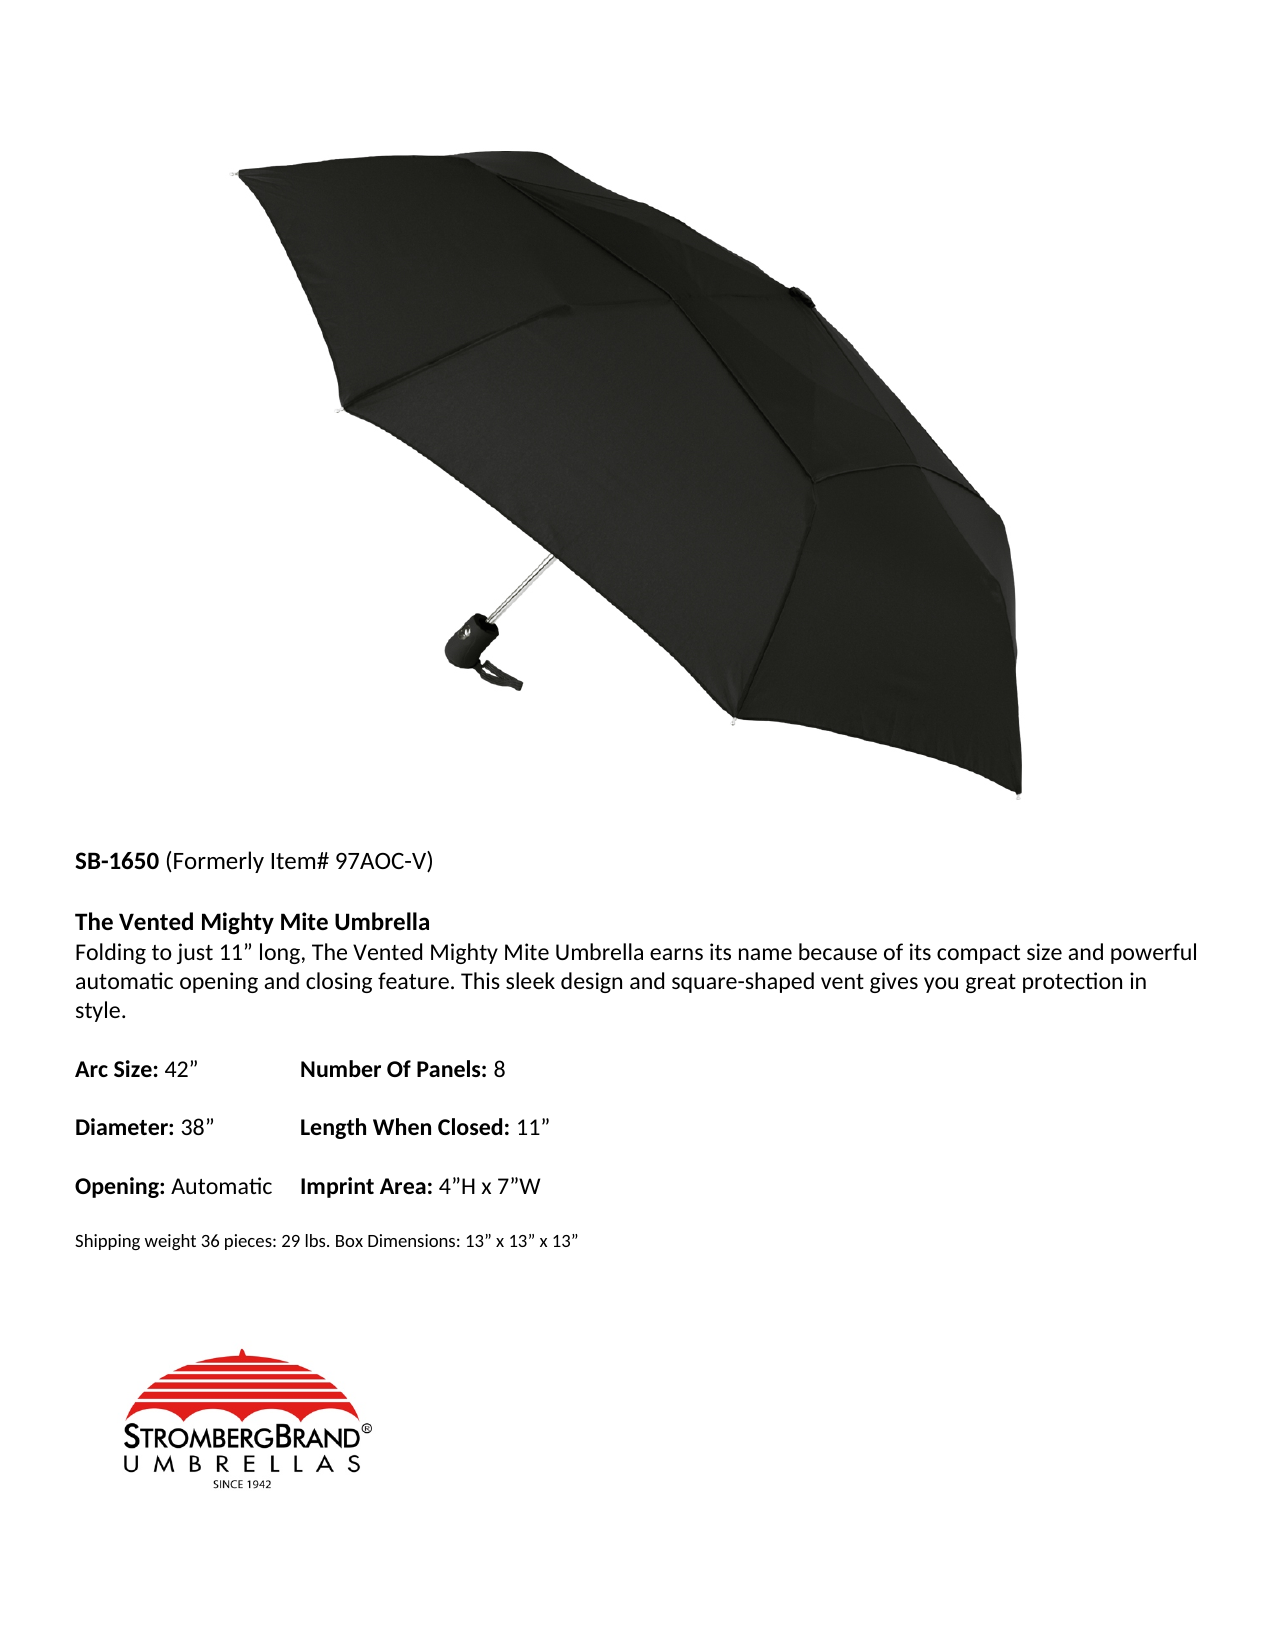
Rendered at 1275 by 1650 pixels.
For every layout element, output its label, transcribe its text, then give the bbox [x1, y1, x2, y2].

text Diameter: 38” Length When Closed: 11” [75, 1112, 1200, 1142]
text Shipping weight 36 pieces: 29 lbs. Box Dimensions: 13” x 13” x 13” [75, 1229, 1200, 1252]
text Arc Size: 42” Number Of Panels: 8 [75, 1054, 1200, 1083]
text Opening: Automatic Imprint Area: 4”H x 7”W [75, 1171, 1200, 1200]
text Folding to just 11” long, The Vented Mighty Mite Umbrella earns its name because of its compact size and powerful automatic opening and closing feature. This sleek design and square-shaped vent gives you great protection in style. [75, 937, 1200, 1025]
picture [218, 75, 1058, 846]
text SB-1650 (Formerly Item# 97AOC-V) [75, 845, 1200, 876]
text The Vented Mighty Mite Umbrella [75, 906, 1200, 937]
picture [75, 1298, 418, 1564]
